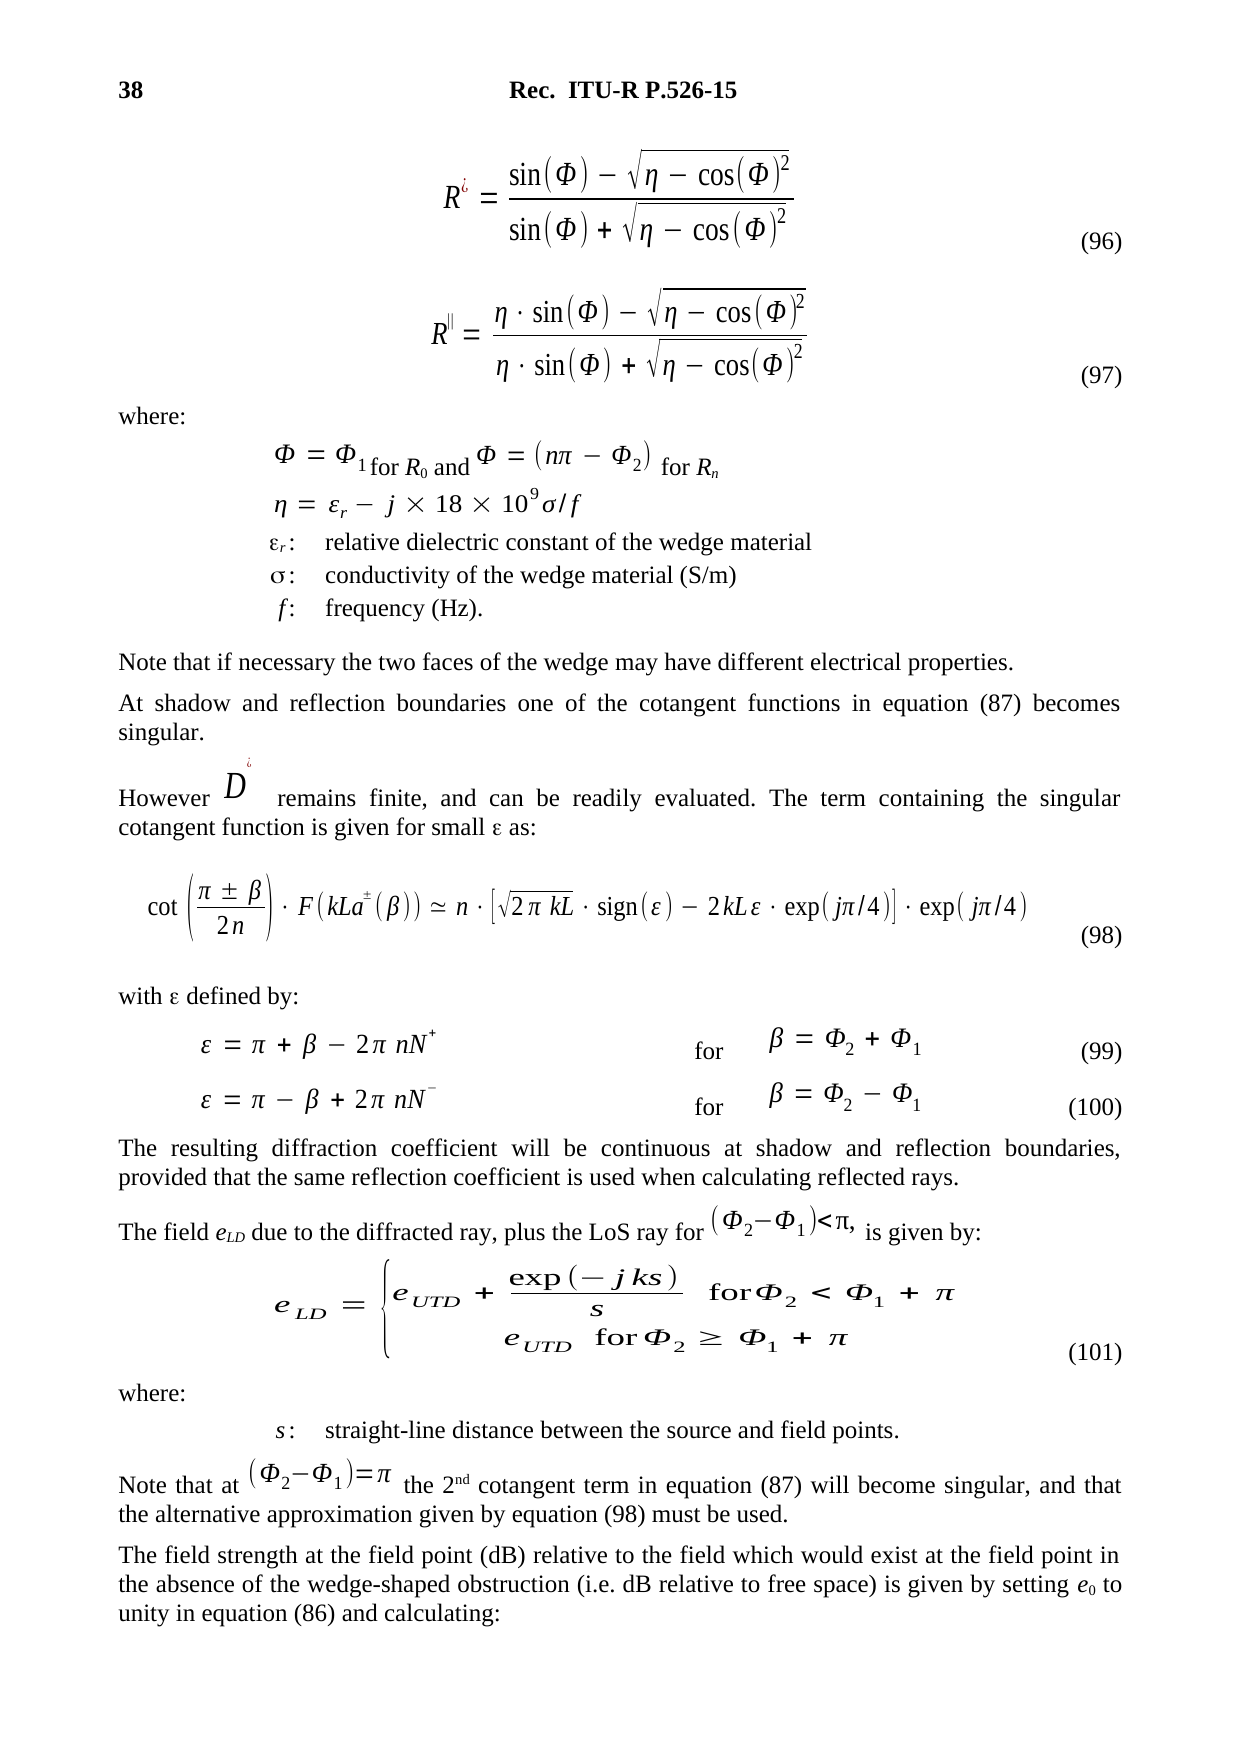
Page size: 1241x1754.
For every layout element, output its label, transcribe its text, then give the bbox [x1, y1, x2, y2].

text s : straight-line distance between the source and field points. [118, 1415, 1122, 1444]
text : conductivity of the wedge material (S/m) [118, 560, 1122, 589]
text At shadow and reflection boundaries one of the cotangent functions in equation (87) becomes singular. [118, 688, 1122, 745]
text f : frequency (Hz). [118, 593, 1122, 622]
text for R0 and for Rn [118, 438, 1122, 481]
text (96) [118, 148, 1122, 255]
text However remains finite, and can be readily evaluated. The term containing the singular cotangent function is given for small as: [118, 758, 1122, 840]
text where: [118, 1378, 1122, 1407]
text with defined by: [118, 981, 1122, 1010]
text Note that if necessary the two faces of the wedge may have different electrical properties. [118, 647, 1122, 675]
text where: [118, 401, 1122, 430]
text for (99) [118, 1022, 1122, 1065]
text for (100) [118, 1078, 1122, 1121]
text (97) [118, 286, 1122, 389]
text The field strength at the field point (dB) relative to the field which would exist at the field point in the absence of the wedge-shaped obstruction (i.e. dB relative to free space) is given by setting e0 to unity in equation (86) and calculating: [118, 1541, 1122, 1627]
text The field eLD due to the diffracted ray, plus the LoS ray for is given by: [118, 1203, 1122, 1246]
text Note that at the 2nd cotangent term in equation (87) will become singular, and that the alternative approximation given by equation (98) must be used. [118, 1456, 1122, 1528]
text The resulting diffraction coefficient will be continuous at shadow and reflection boundaries, provided that the same reflection coefficient is used when calculating reflected rays. [118, 1133, 1122, 1191]
text (101) [118, 1258, 1122, 1366]
text (98) [118, 872, 1122, 949]
text r : relative dielectric constant of the wedge material [118, 527, 1122, 556]
